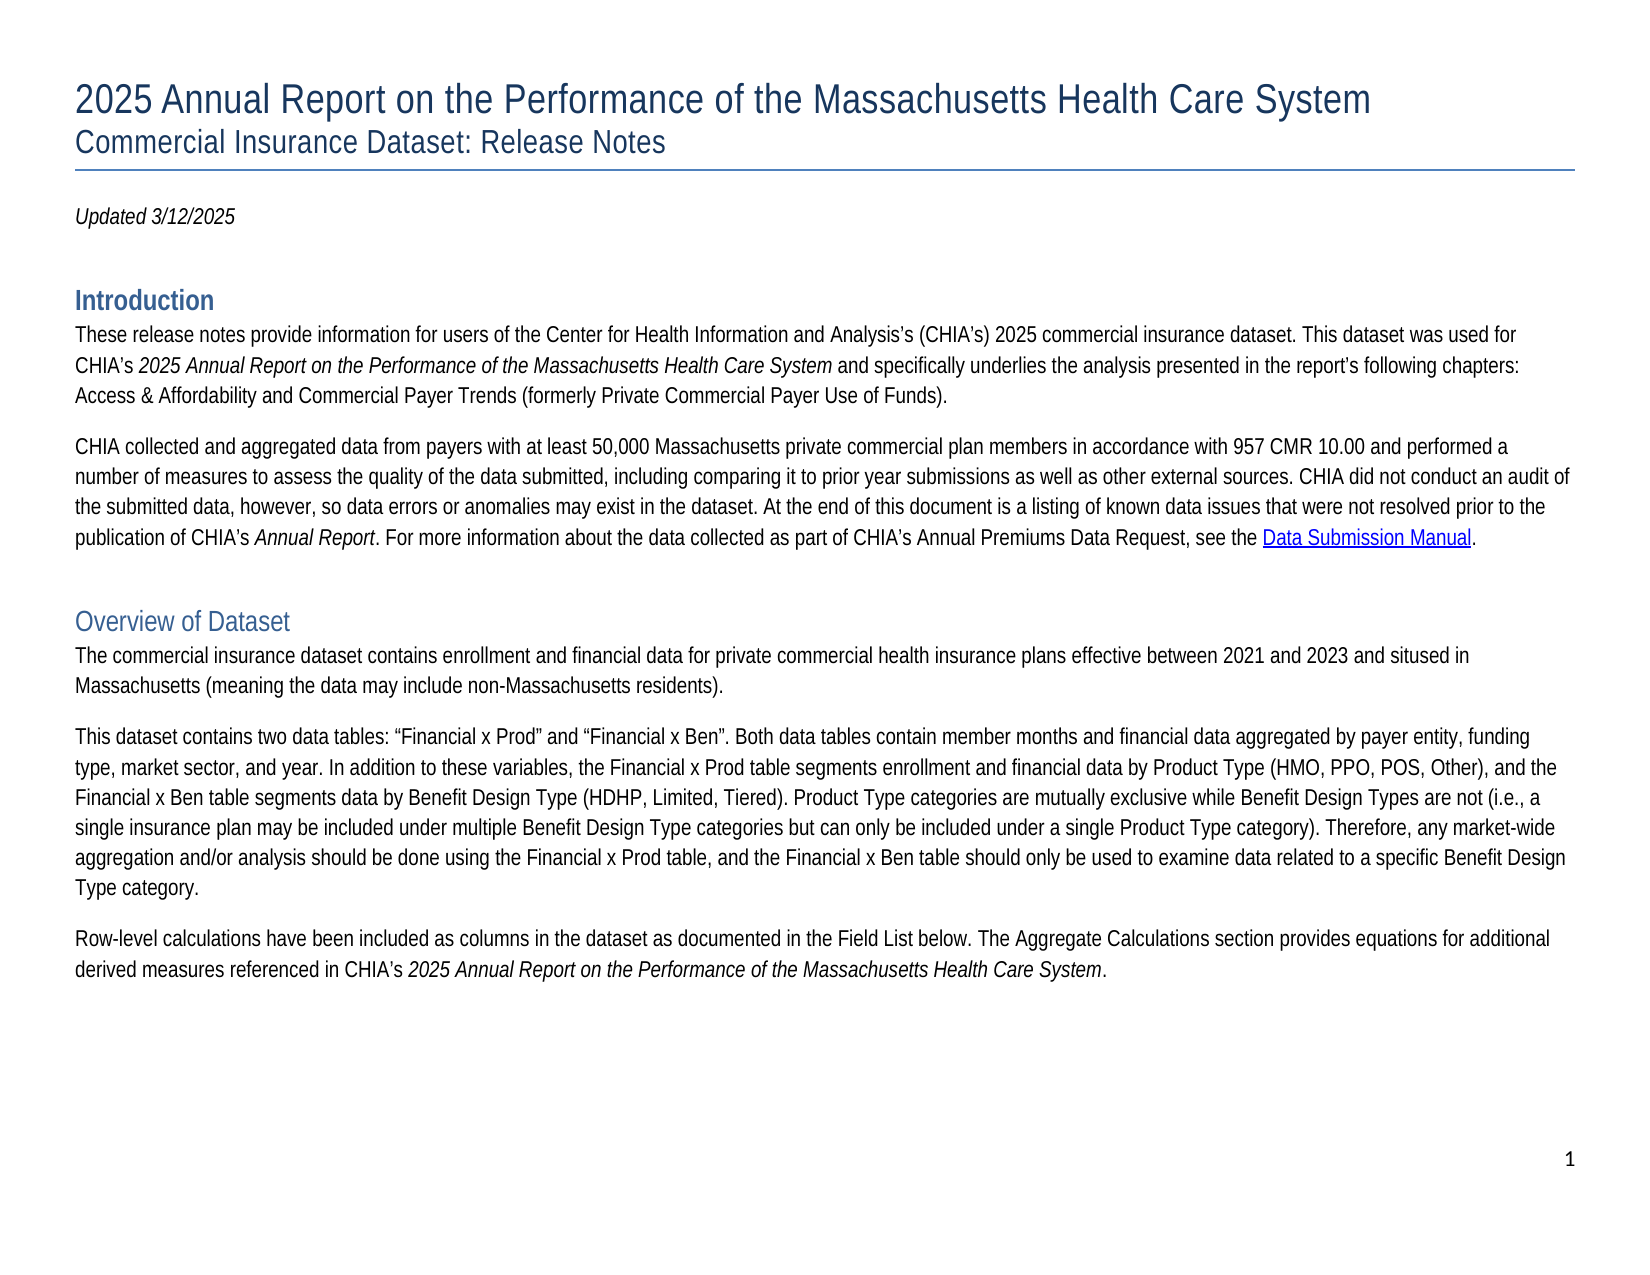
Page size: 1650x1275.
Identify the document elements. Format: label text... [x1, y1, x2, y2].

subtitle Introduction [75, 283, 1575, 316]
subtitle Overview of Dataset [75, 604, 1575, 637]
text Updated 3/12/2025 [75, 203, 1575, 229]
title 2025 Annual Report on the Performance of the Massachusetts Health Care System [75, 75, 1575, 123]
text Row-level calculations have been included as columns in the dataset as documented in the Field List below. The Aggregate Calculations section provides equations for additional derived measures referenced in CHIA’s 2025 Annual Report on the Performance of the Massachusetts Health Care System. [75, 925, 1575, 982]
text The commercial insurance dataset contains enrollment and financial data for private commercial health insurance plans effective between 2021 and 2023 and sitused in Massachusetts (meaning the data may include non-Massachusetts residents). [75, 642, 1575, 699]
title Commercial Insurance Dataset: Release Notes [75, 123, 1575, 169]
text This dataset contains two data tables: “Financial x Prod” and “Financial x Ben”. Both data tables contain member months and financial data aggregated by payer entity, funding type, market sector, and year. In addition to these variables, the Financial x Prod table segments enrollment and financial data by Product Type (HMO, PPO, POS, Other), and the Financial x Ben table segments data by Benefit Design Type (HDHP, Limited, Tiered). Product Type categories are mutually exclusive while Benefit Design Types are not (i.e., a single insurance plan may be included under multiple Benefit Design Type categories but can only be included under a single Product Type category). Therefore, any market-wide aggregation and/or analysis should be done using the Financial x Prod table, and the Financial x Ben table should only be used to examine data related to a specific Benefit Design Type category. [75, 723, 1575, 901]
text These release notes provide information for users of the Center for Health Information and Analysis’s (CHIA’s) 2025 commercial insurance dataset. This dataset was used for CHIA’s 2025 Annual Report on the Performance of the Massachusetts Health Care System and specifically underlies the analysis presented in the report’s following chapters: Access & Affordability and Commercial Payer Trends (formerly Private Commercial Payer Use of Funds). [75, 321, 1575, 408]
text CHIA collected and aggregated data from payers with at least 50,000 Massachusetts private commercial plan members in accordance with 957 CMR 10.00 and performed a number of measures to assess the quality of the data submitted, including comparing it to prior year submissions as well as other external sources. CHIA did not conduct an audit of the submitted data, however, so data errors or anomalies may exist in the dataset. At the end of this document is a listing of known data issues that were not resolved prior to the publication of CHIA’s Annual Report. For more information about the data collected as part of CHIA’s Annual Premiums Data Request, see the Data Submission Manual. [75, 433, 1575, 550]
